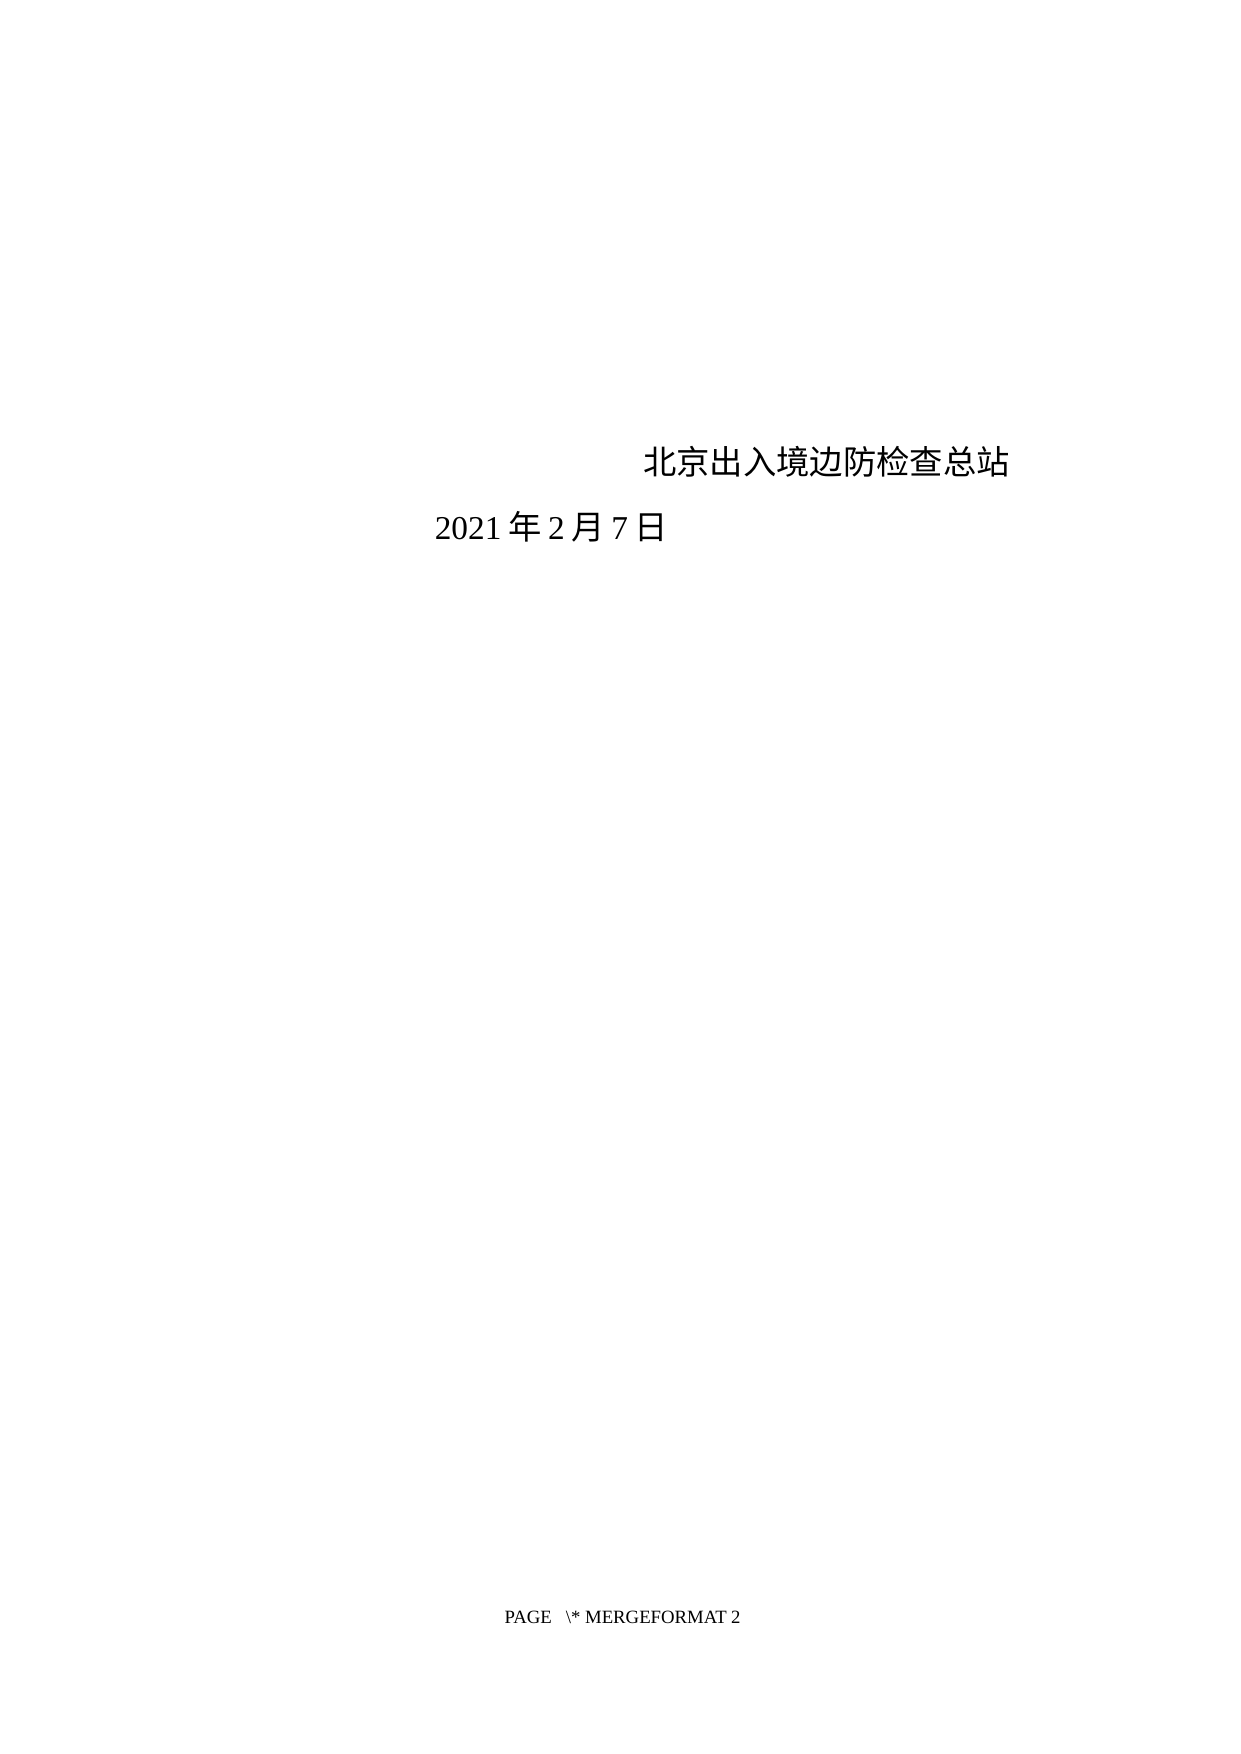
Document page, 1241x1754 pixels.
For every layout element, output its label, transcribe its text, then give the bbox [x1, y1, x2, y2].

text 北京出入境边防检查总站 [159, 428, 1081, 493]
text 2021年2月7日 [159, 493, 1081, 558]
